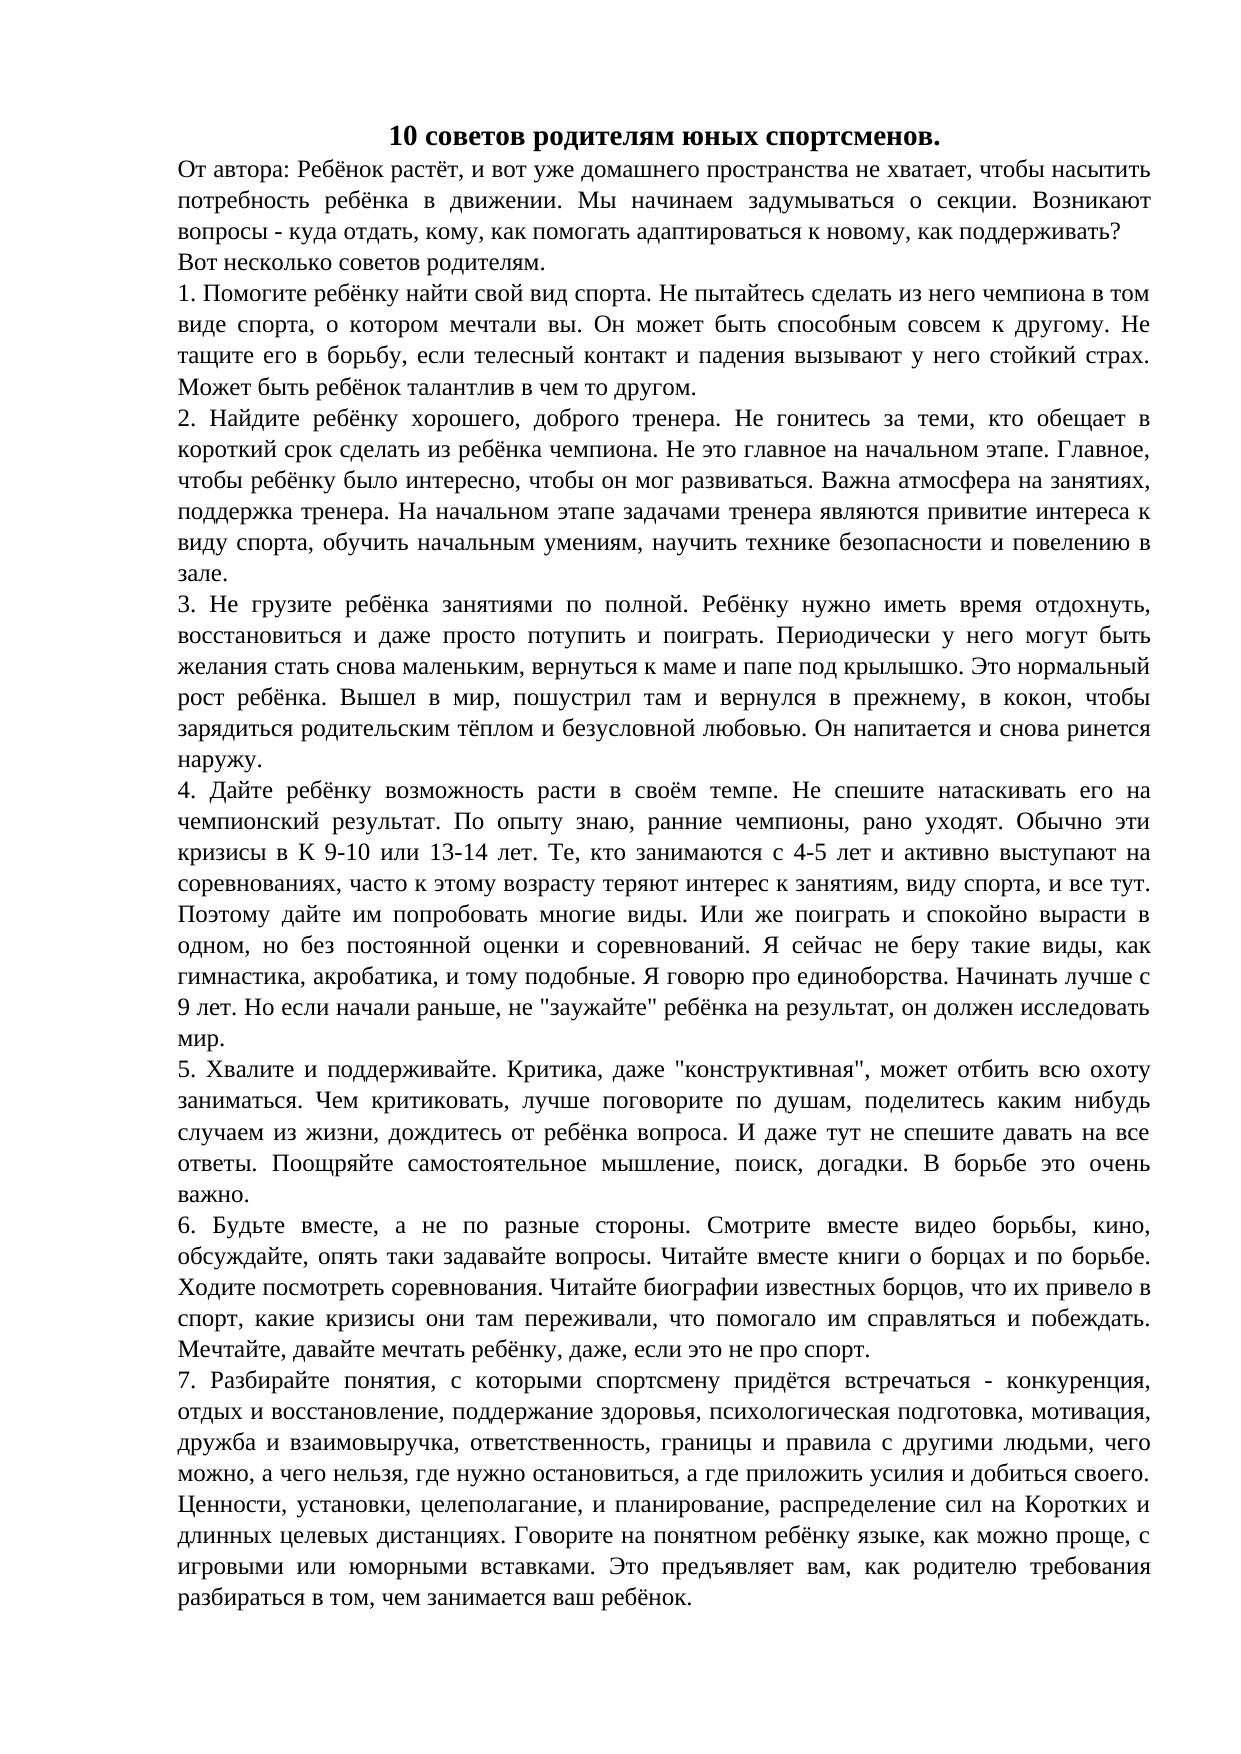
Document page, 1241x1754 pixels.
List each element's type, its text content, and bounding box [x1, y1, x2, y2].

text 3. Не грузите ребёнка занятиями по полной. Ребёнку нужно иметь время отдохнуть, восстановиться и даже просто потупить и поиграть. Периодически у него могут быть желания стать снова маленьким, вернуться к маме и папе под крылышко. Это нормальный рост ребёнка. Вышел в мир, пошустрил там и вернулся в прежнему, в кокон, чтобы зарядиться родительским тёплом и безусловной любовью. Он напитается и снова ринется наружу. [177, 589, 1152, 773]
text 7. Разбирайте понятия, с которыми спортсмену придётся встречаться - конкуренция, отдых и восстановление, поддержание здоровья, психологическая подготовка, мотивация, дружба и взаимовыручка, ответственность, границы и правила с другими людьми, чего можно, а чего нельзя, где нужно остановиться, а где приложить усилия и добиться своего. Ценности, установки, целеполагание, и планирование, распределение сил на Коротких и длинных целевых дистанциях. Говорите на понятном ребёнку языке, как можно проще, с игровыми или юморными вставками. Это предъявляет вам, как родителю требования разбираться в том, чем занимается ваш ребёнок. [177, 1365, 1152, 1611]
text От автора: Ребёнок растёт, и вот уже домашнего пространства не хватает, чтобы насытить потребность ребёнка в движении. Мы начинаем задумываться о секции. Возникают вопросы - куда отдать, кому, как помогать адаптироваться к новому, как поддерживать? [177, 154, 1152, 245]
text 6. Будьте вместе, а не по разные стороны. Смотрите вместе видео борьбы, кино, обсуждайте, опять таки задавайте вопросы. Читайте вместе книги о борцах и по борьбе. Ходите посмотреть соревнования. Читайте биографии известных борцов, что их привело в спорт, какие кризисы они там переживали, что помогало им справляться и побеждать. Мечтайте, давайте мечтать ребёнку, даже, если это не про спорт. [177, 1210, 1152, 1363]
text 4. Дайте ребёнку возможность расти в своём темпе. Не спешите натаскивать его на чемпионский результат. По опыту знаю, ранние чемпионы, рано уходят. Обычно эти кризисы в К 9-10 или 13-14 лет. Те, кто занимаются с 4-5 лет и активно выступают на соревнованиях, часто к этому возрасту теряют интерес к занятиям, виду спорта, и все тут. Поэтому дайте им попробовать многие виды. Или же поиграть и спокойно вырасти в одном, но без постоянной оценки и соревнований. Я сейчас не беру такие виды, как гимнастика, акробатика, и тому подобные. Я говорю про единоборства. Начинать лучше с 9 лет. Но если начали раньше, не "заужайте" ребёнка на результат, он должен исследовать мир. [177, 775, 1152, 1052]
text 5. Хвалите и поддерживайте. Критика, даже "конструктивная", может отбить всю охоту заниматься. Чем критиковать, лучше поговорите по душам, поделитесь каким нибудь случаем из жизни, дождитесь от ребёнка вопроса. И даже тут не спешите давать на все ответы. Поощряйте самостоятельное мышление, поиск, догадки. В борьбе это очень важно. [177, 1054, 1152, 1207]
text 10 советов родителям юных спортсменов. [177, 118, 1152, 152]
text 2. Найдите ребёнку хорошего, доброго тренера. Не гонитесь за теми, кто обещает в короткий срок сделать из ребёнка чемпиона. Не это главное на начальном этапе. Главное, чтобы ребёнку было интересно, чтобы он мог развиваться. Важна атмосфера на занятиях, поддержка тренера. На начальном этапе задачами тренера являются привитие интереса к виду спорта, обучить начальным умениям, научить технике безопасности и повелению в зале. [177, 403, 1152, 587]
text 1. Помогите ребёнку найти свой вид спорта. Не пытайтесь сделать из него чемпиона в том виде спорта, о котором мечтали вы. Он может быть способным совсем к другому. Не тащите его в борьбу, если телесный контакт и падения вызывают у него стойкий страх. Может быть ребёнок талантлив в чем то другом. [177, 278, 1152, 400]
text Вот несколько советов родителям. [177, 247, 1152, 276]
